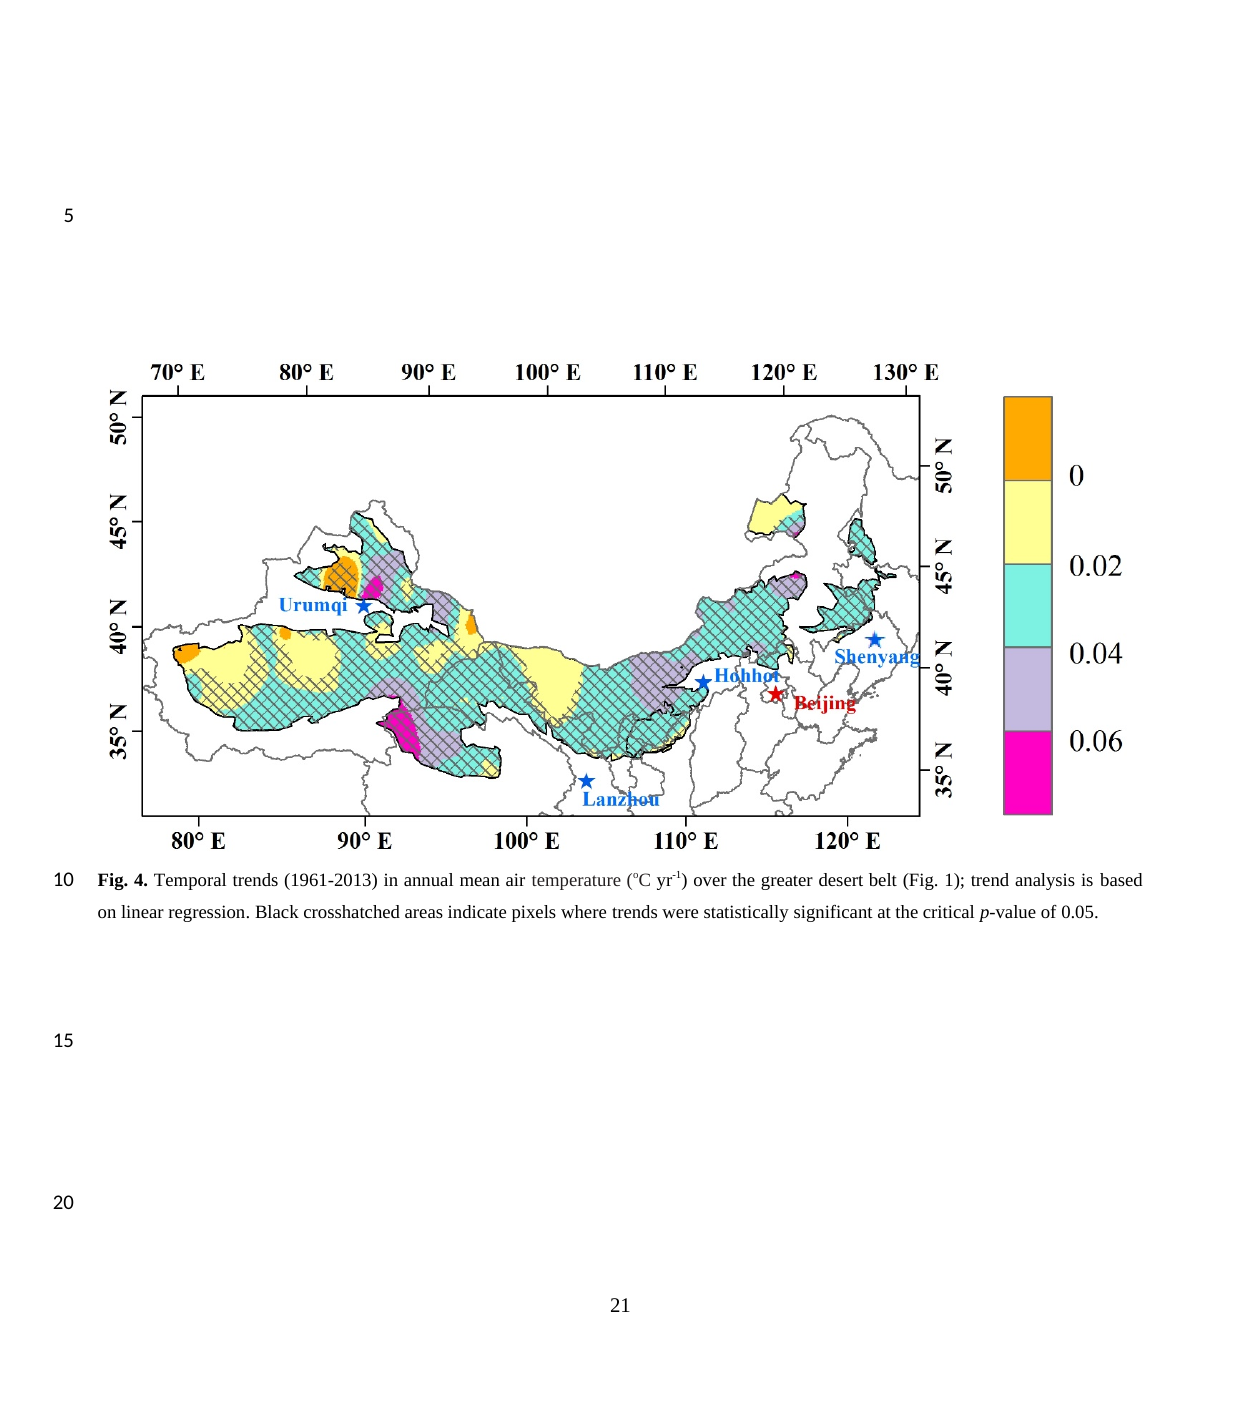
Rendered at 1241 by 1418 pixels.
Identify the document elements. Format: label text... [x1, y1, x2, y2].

picture [97, 347, 1141, 857]
text Fig. 4. Temporal trends (1961-2013) in annual mean air temperature (oC yr-1) over the greater desert belt (Fig. 1); trend analysis is based on linear regression. Black crosshatched areas indicate pixels where trends were statistically significant at the critical p-value of 0.05. [97, 869, 1143, 923]
